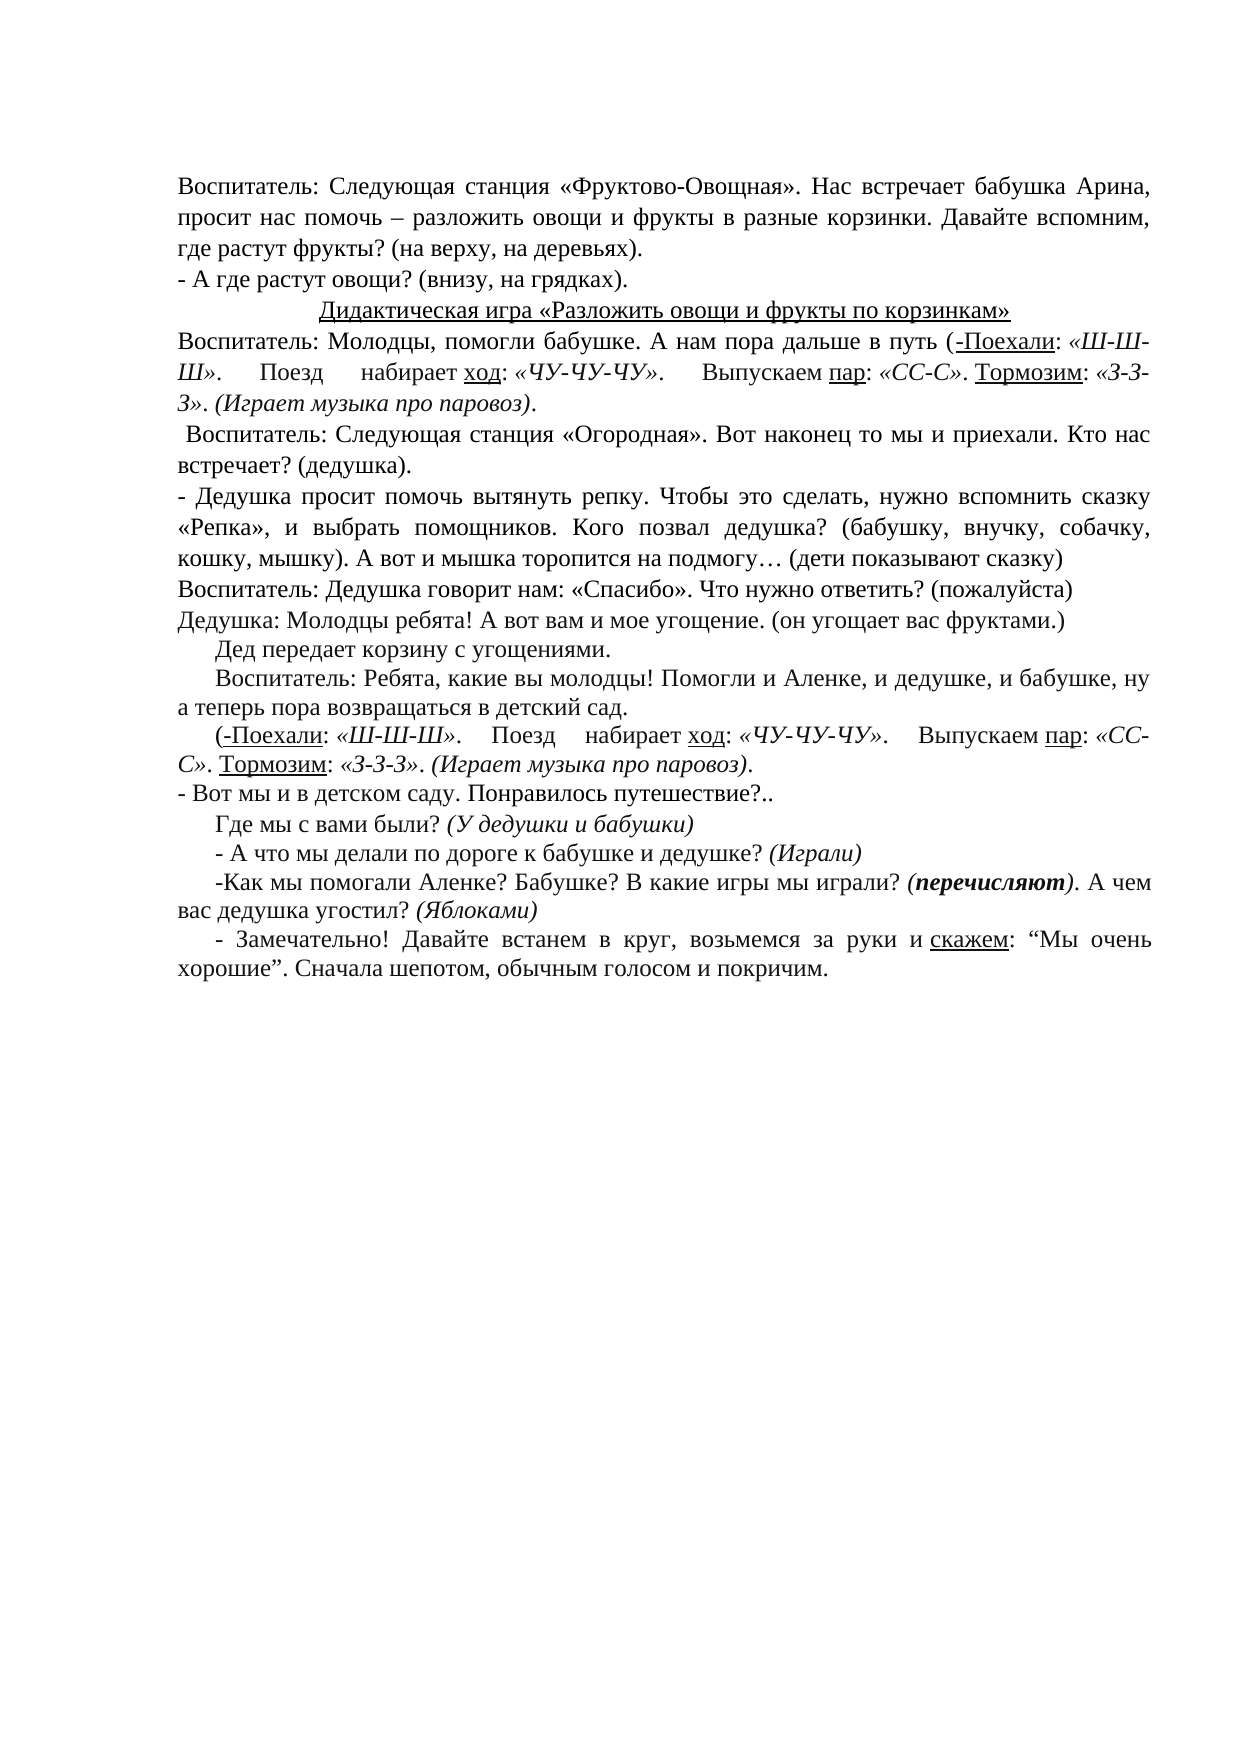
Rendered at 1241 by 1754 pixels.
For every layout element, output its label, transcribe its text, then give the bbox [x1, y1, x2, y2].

text Воспитатель: Следующая станция «Фруктово-Овощная». Нас встречает бабушка Арина, просит нас помочь – разложить овощи и фрукты в разные корзинки. Давайте вспомним, где растут фрукты? (на верху, на деревьях). [177, 171, 1152, 262]
text (-Поехали: «Ш-Ш-Ш». Поезд набирает ход: «ЧУ-ЧУ-ЧУ». Выпускаем пар: «СС-С». Тормозим: «З-З-З». (Играет музыка про паровоз). [177, 721, 1152, 778]
text - Замечательно! Давайте встанем в круг, возьмемся за руки и скажем: “Мы очень хорошие”. Сначала шепотом, обычным голосом и покричим. [177, 924, 1152, 982]
text Дед передает корзину с угощениями. [177, 634, 1152, 663]
text -Как мы помогали Аленке? Бабушке? В какие игры мы играли? (перечисляют). А чем вас дедушка угостил? (Яблоками) [177, 867, 1152, 924]
text Дидактическая игра «Разложить овощи и фрукты по корзинкам» [177, 295, 1152, 324]
text - Дедушка просит помочь вытянуть репку. Чтобы это сделать, нужно вспомнить сказку «Репка», и выбрать помощников. Кого позвал дедушка? (бабушку, внучку, собачку, кошку, мышку). А вот и мышка торопится на подмогу… (дети показывают сказку) [177, 481, 1152, 572]
text Дедушка: Молодцы ребята! А вот вам и мое угощение. (он угощает вас фруктами.) [177, 606, 1152, 634]
text - Вот мы и в детском саду. Понравилось путешествие?.. [177, 778, 1152, 807]
text - А где растут овощи? (внизу, на грядках). [177, 264, 1152, 293]
text - А что мы делали по дороге к бабушке и дедушке? (Играли) [177, 838, 1152, 867]
text Воспитатель: Следующая станция «Огородная». Вот наконец то мы и приехали. Кто нас встречает? (дедушка). [177, 419, 1152, 479]
text Где мы с вами были? (У дедушки и бабушки) [177, 809, 1152, 838]
text Воспитатель: Молодцы, помогли бабушке. А нам пора дальше в путь (-Поехали: «Ш-Ш-Ш». Поезд набирает ход: «ЧУ-ЧУ-ЧУ». Выпускаем пар: «СС-С». Тормозим: «З-З-З». (Играет музыка про паровоз). [177, 326, 1152, 417]
text Воспитатель: Ребята, какие вы молодцы! Помогли и Аленке, и дедушке, и бабушке, ну а теперь пора возвращаться в детский сад. [177, 663, 1152, 721]
text Воспитатель: Дедушка говорит нам: «Спасибо». Что нужно ответить? (пожалуйста) [177, 574, 1152, 603]
